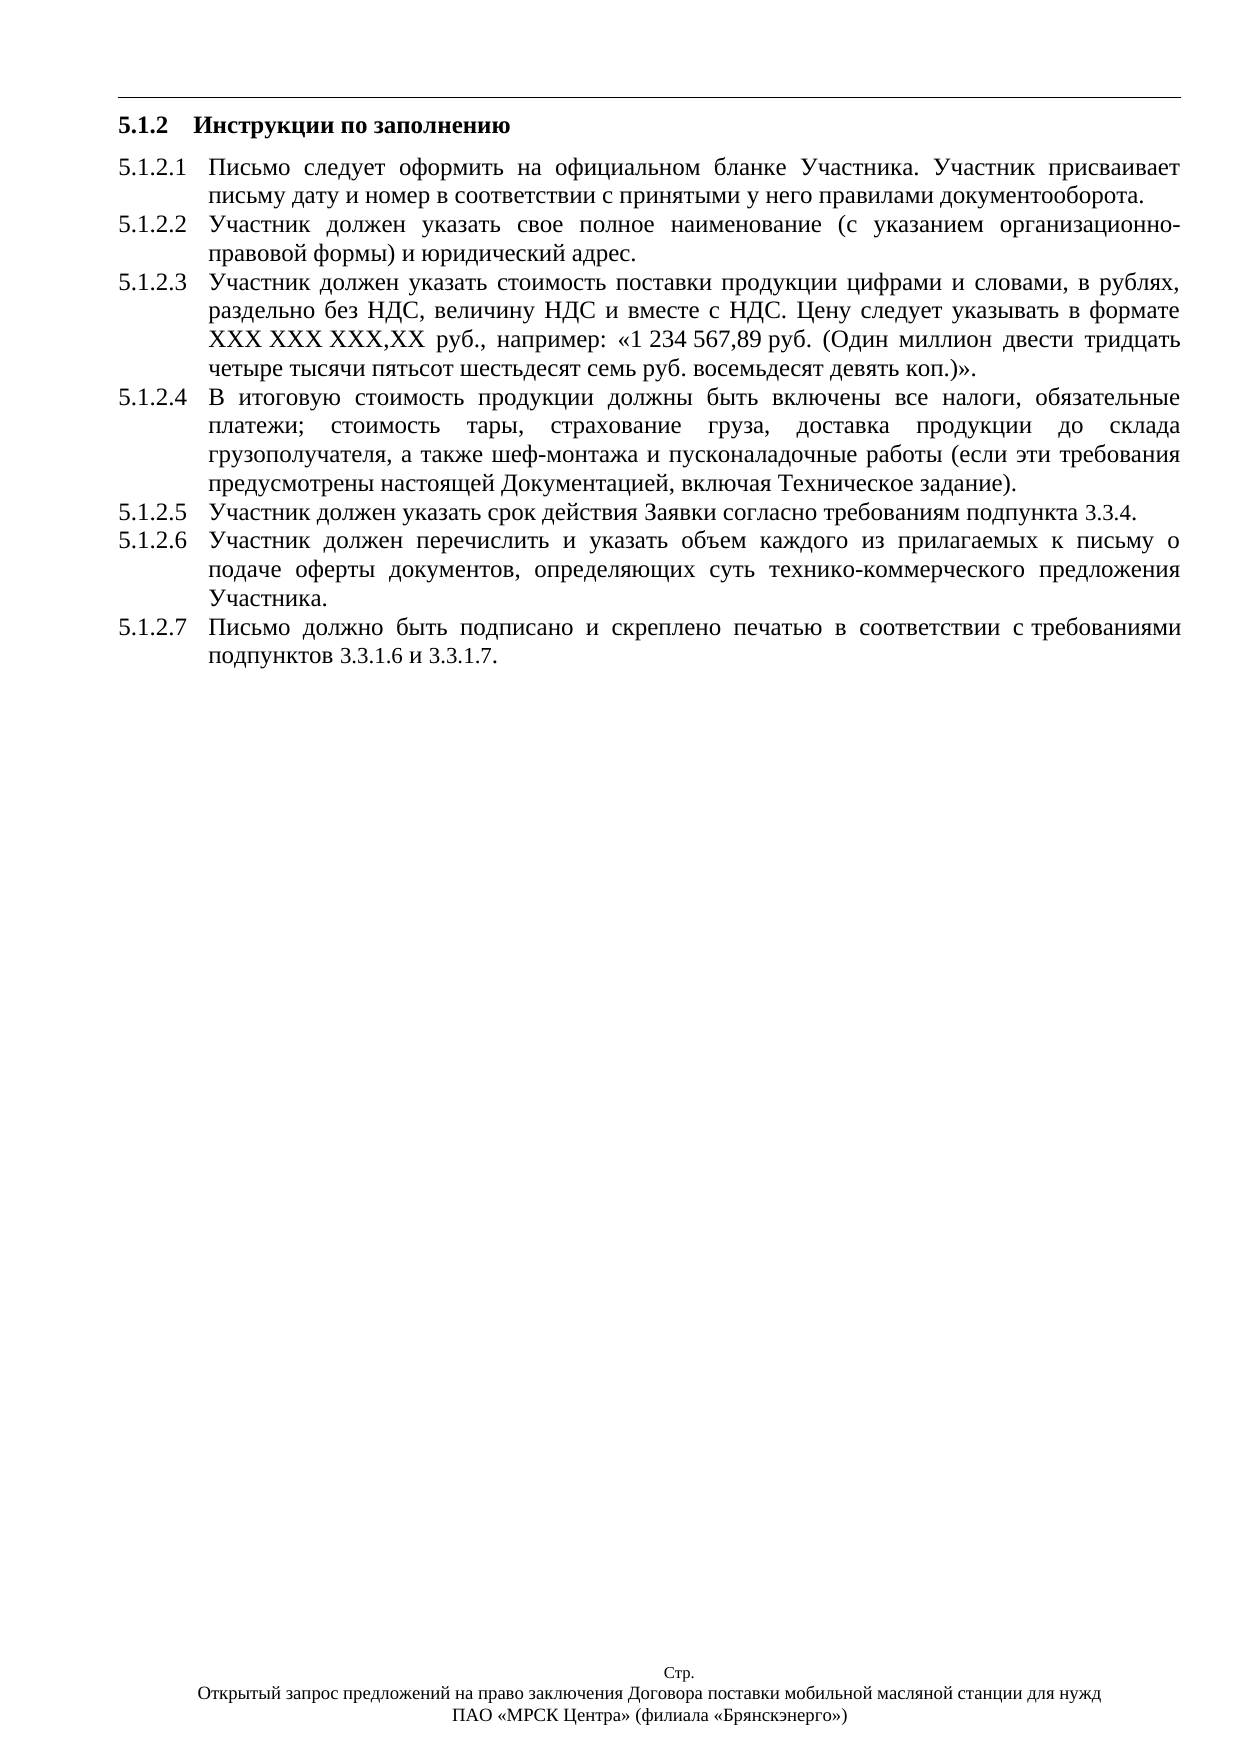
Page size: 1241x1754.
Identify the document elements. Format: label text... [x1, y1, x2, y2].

subtitle Инструкции по заполнению [118, 111, 1181, 139]
list В итоговую стоимость продукции должны быть включены все налоги, обязательные платежи; стоимость тары, страхование груза, доставка продукции до склада грузополучателя, а также шеф-монтажа и пусконаладочные работы (если эти требования предусмотрены настоящей Документацией, включая Техническое задание). [118, 382, 1181, 497]
list Участник должен указать срок действия Заявки согласно требованиям подпункта 3.3.4. [118, 497, 1181, 526]
list Письмо следует оформить на официальном бланке Участника. Участник присваивает письму дату и номер в соответствии с принятыми у него правилами документооборота. [118, 152, 1181, 209]
list Участник должен указать свое полное наименование (с указанием организационно-правовой формы) и юридический адрес. [118, 209, 1181, 267]
list Участник должен указать стоимость поставки продукции цифрами и словами, в рублях, раздельно без НДС, величину НДС и вместе с НДС. Цену следует указывать в формате ХХХ ХХХ ХХХ,ХХ руб., например: «1 234 567,89 руб. (Один миллион двести тридцать четыре тысячи пятьсот шестьдесят семь руб. восемьдесят девять коп.)». [118, 267, 1181, 382]
list Письмо должно быть подписано и скреплено печатью в соответствии с требованиями подпунктов 3.3.1.6 и 3.3.1.7. [118, 612, 1181, 669]
list Участник должен перечислить и указать объем каждого из прилагаемых к письму о подаче оферты документов, определяющих суть технико-коммерческого предложения Участника. [118, 526, 1181, 612]
